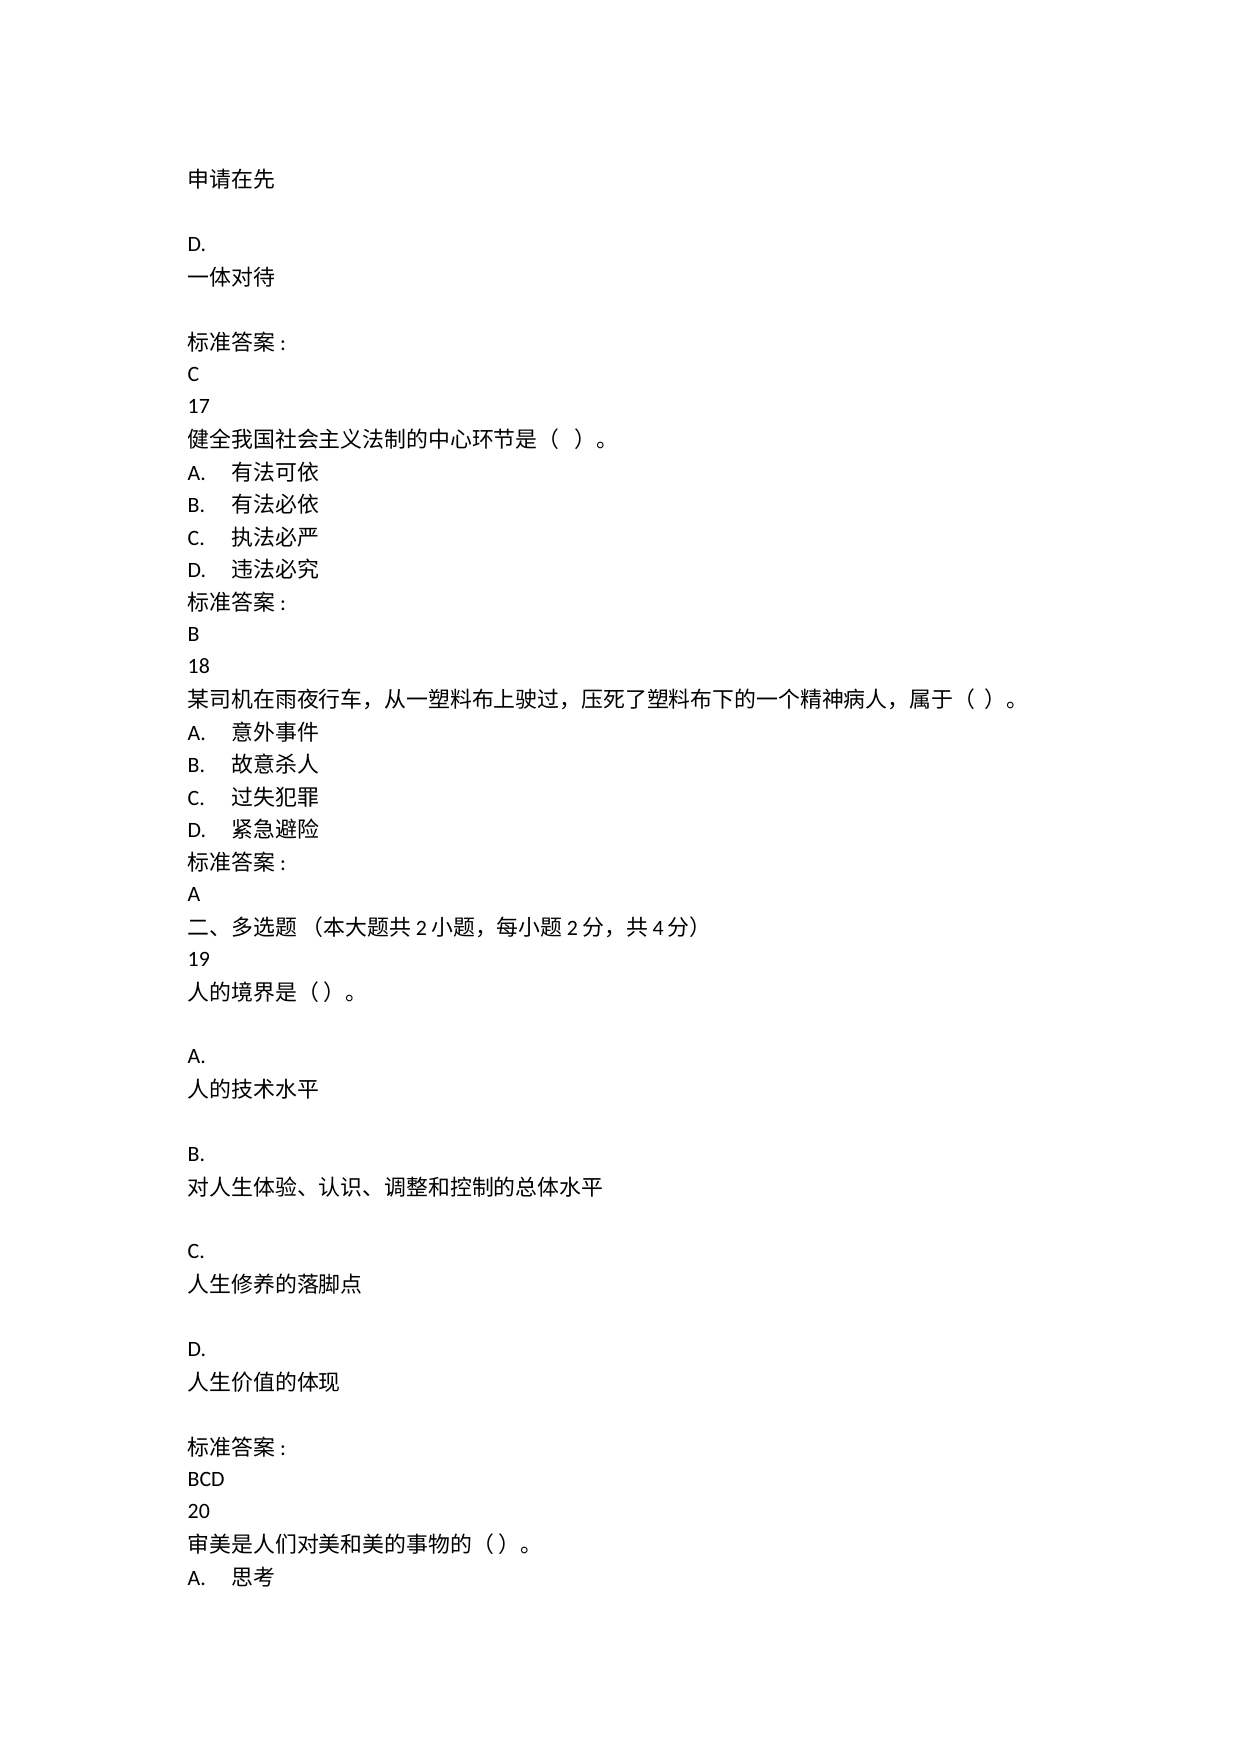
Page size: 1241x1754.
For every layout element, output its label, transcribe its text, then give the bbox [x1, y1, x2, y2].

text B. [187, 1137, 1053, 1169]
text 人生修养的落脚点 [187, 1267, 1053, 1299]
text 标准答案 : [187, 1429, 1053, 1462]
text 标准答案 : [187, 324, 1053, 357]
text A [187, 877, 1053, 909]
text 二、多选题 （本大题共2小题，每小题2分，共4分） [187, 909, 1053, 942]
text A. [187, 1039, 1053, 1072]
text BCD [187, 1462, 1053, 1494]
text 17 [187, 389, 1053, 422]
text 19 [187, 942, 1053, 974]
text 标准答案 : [187, 584, 1053, 617]
text 申请在先 [187, 162, 1053, 194]
text 某司机在雨夜行车，从一塑料布上驶过，压死了塑料布下的一个精神病人，属于（ ）。 [187, 682, 1053, 714]
text 人的境界是（ ）。 [187, 974, 1053, 1007]
text D. [187, 1332, 1053, 1364]
text D. 紧急避险 [187, 812, 1053, 844]
text 18 [187, 649, 1053, 682]
text 人的技术水平 [187, 1072, 1053, 1104]
text C. 过失犯罪 [187, 779, 1053, 812]
text 健全我国社会主义法制的中心环节是（ ）。 [187, 422, 1053, 454]
text A. 思考 [187, 1559, 1053, 1592]
text 一体对待 [187, 259, 1053, 292]
text 对人生体验、认识、调整和控制的总体水平 [187, 1169, 1053, 1202]
text 20 [187, 1494, 1053, 1527]
text B. 有法必依 [187, 487, 1053, 519]
text C [187, 357, 1053, 389]
text B. 故意杀人 [187, 747, 1053, 779]
text 审美是人们对美和美的事物的（ ）。 [187, 1527, 1053, 1559]
text 标准答案 : [187, 844, 1053, 877]
text C. 执法必严 [187, 519, 1053, 552]
text A. 意外事件 [187, 714, 1053, 747]
text C. [187, 1234, 1053, 1267]
text A. 有法可依 [187, 454, 1053, 487]
text D. 违法必究 [187, 552, 1053, 584]
text B [187, 617, 1053, 649]
text 人生价值的体现 [187, 1364, 1053, 1397]
text D. [187, 227, 1053, 259]
